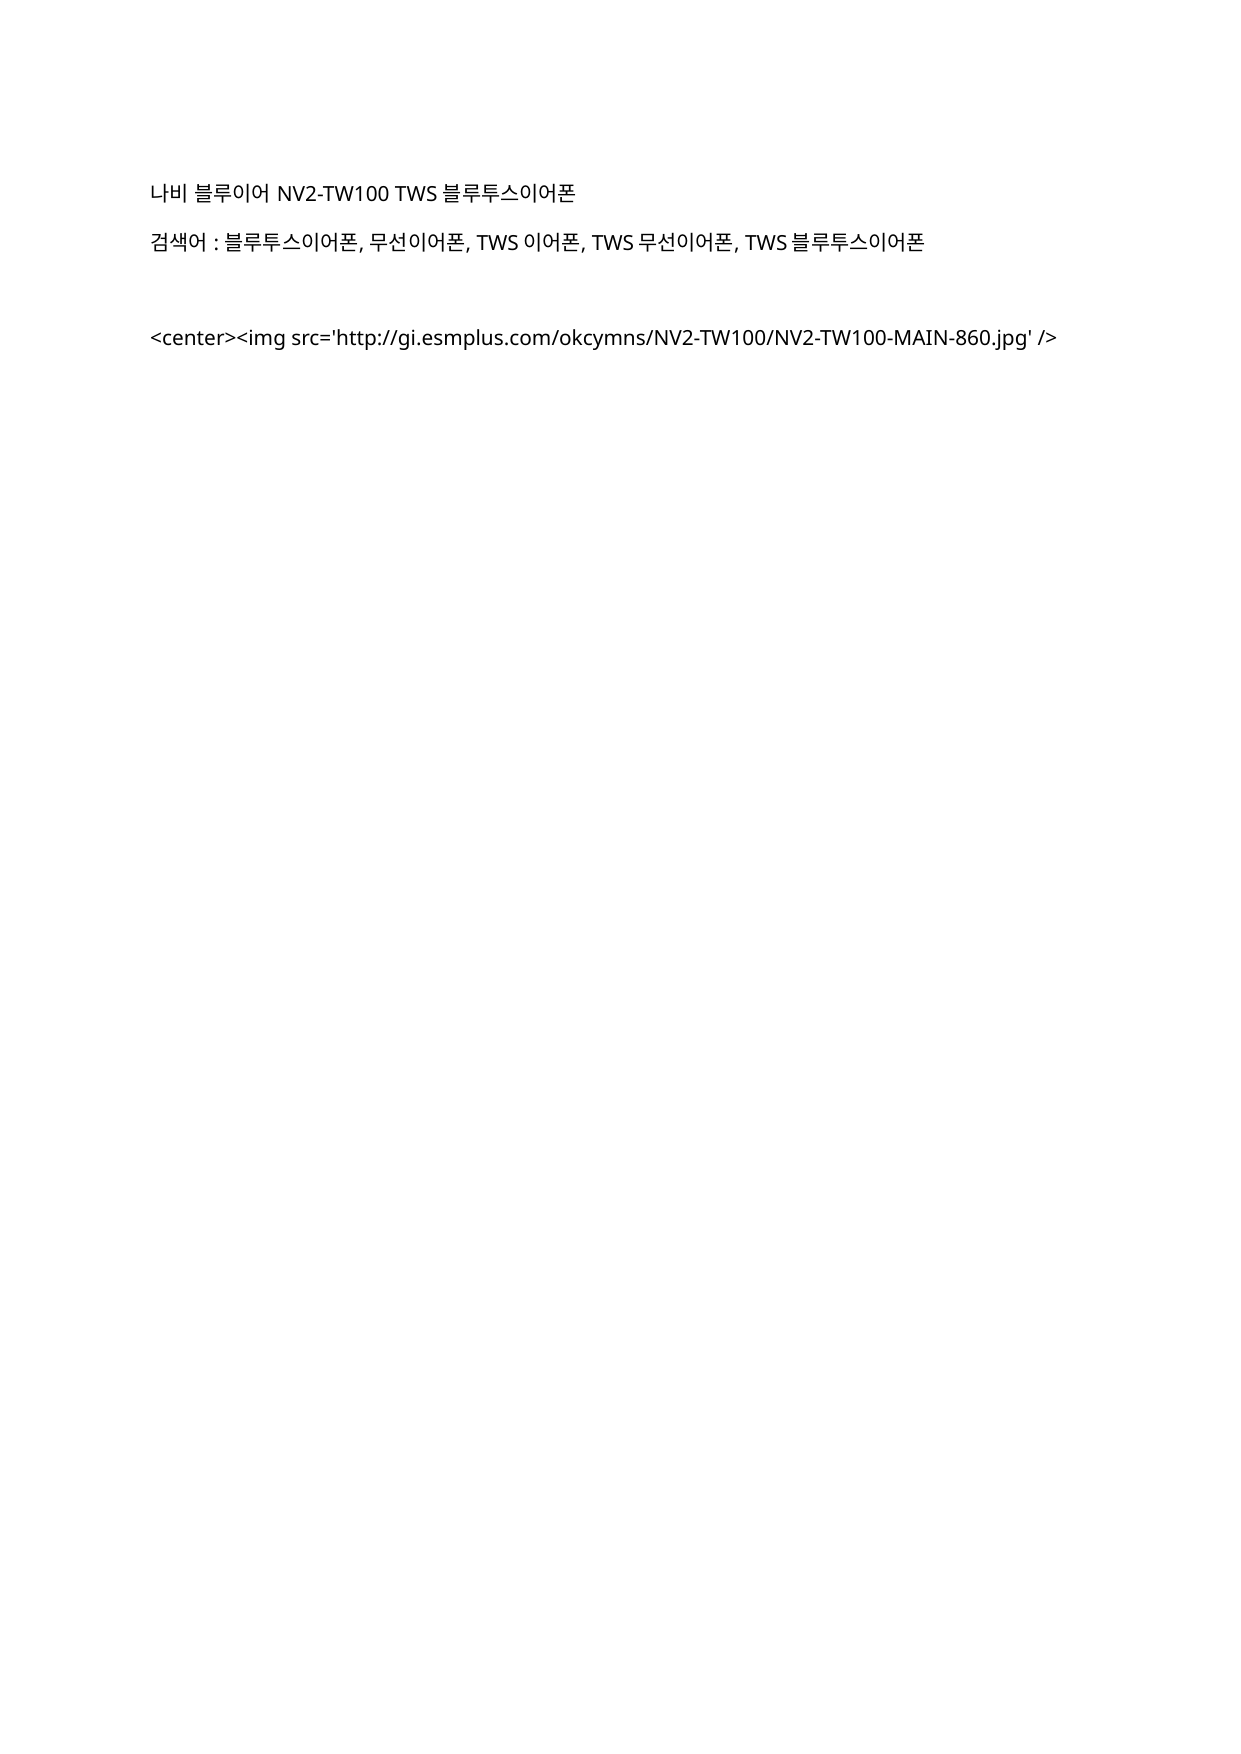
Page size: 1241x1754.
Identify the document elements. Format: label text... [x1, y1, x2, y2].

text 나비 블루이어 NV2-TW100 TWS 블루투스이어폰 [150, 177, 1090, 207]
text 검색어 : 블루투스이어폰, 무선이어폰, TWS이어폰, TWS무선이어폰, TWS블루투스이어폰 [150, 227, 1090, 257]
text <center><img src='http://gi.esmplus.com/okcymns/NV2-TW100/NV2-TW100-MAIN-860.jpg' /> [150, 323, 1090, 352]
